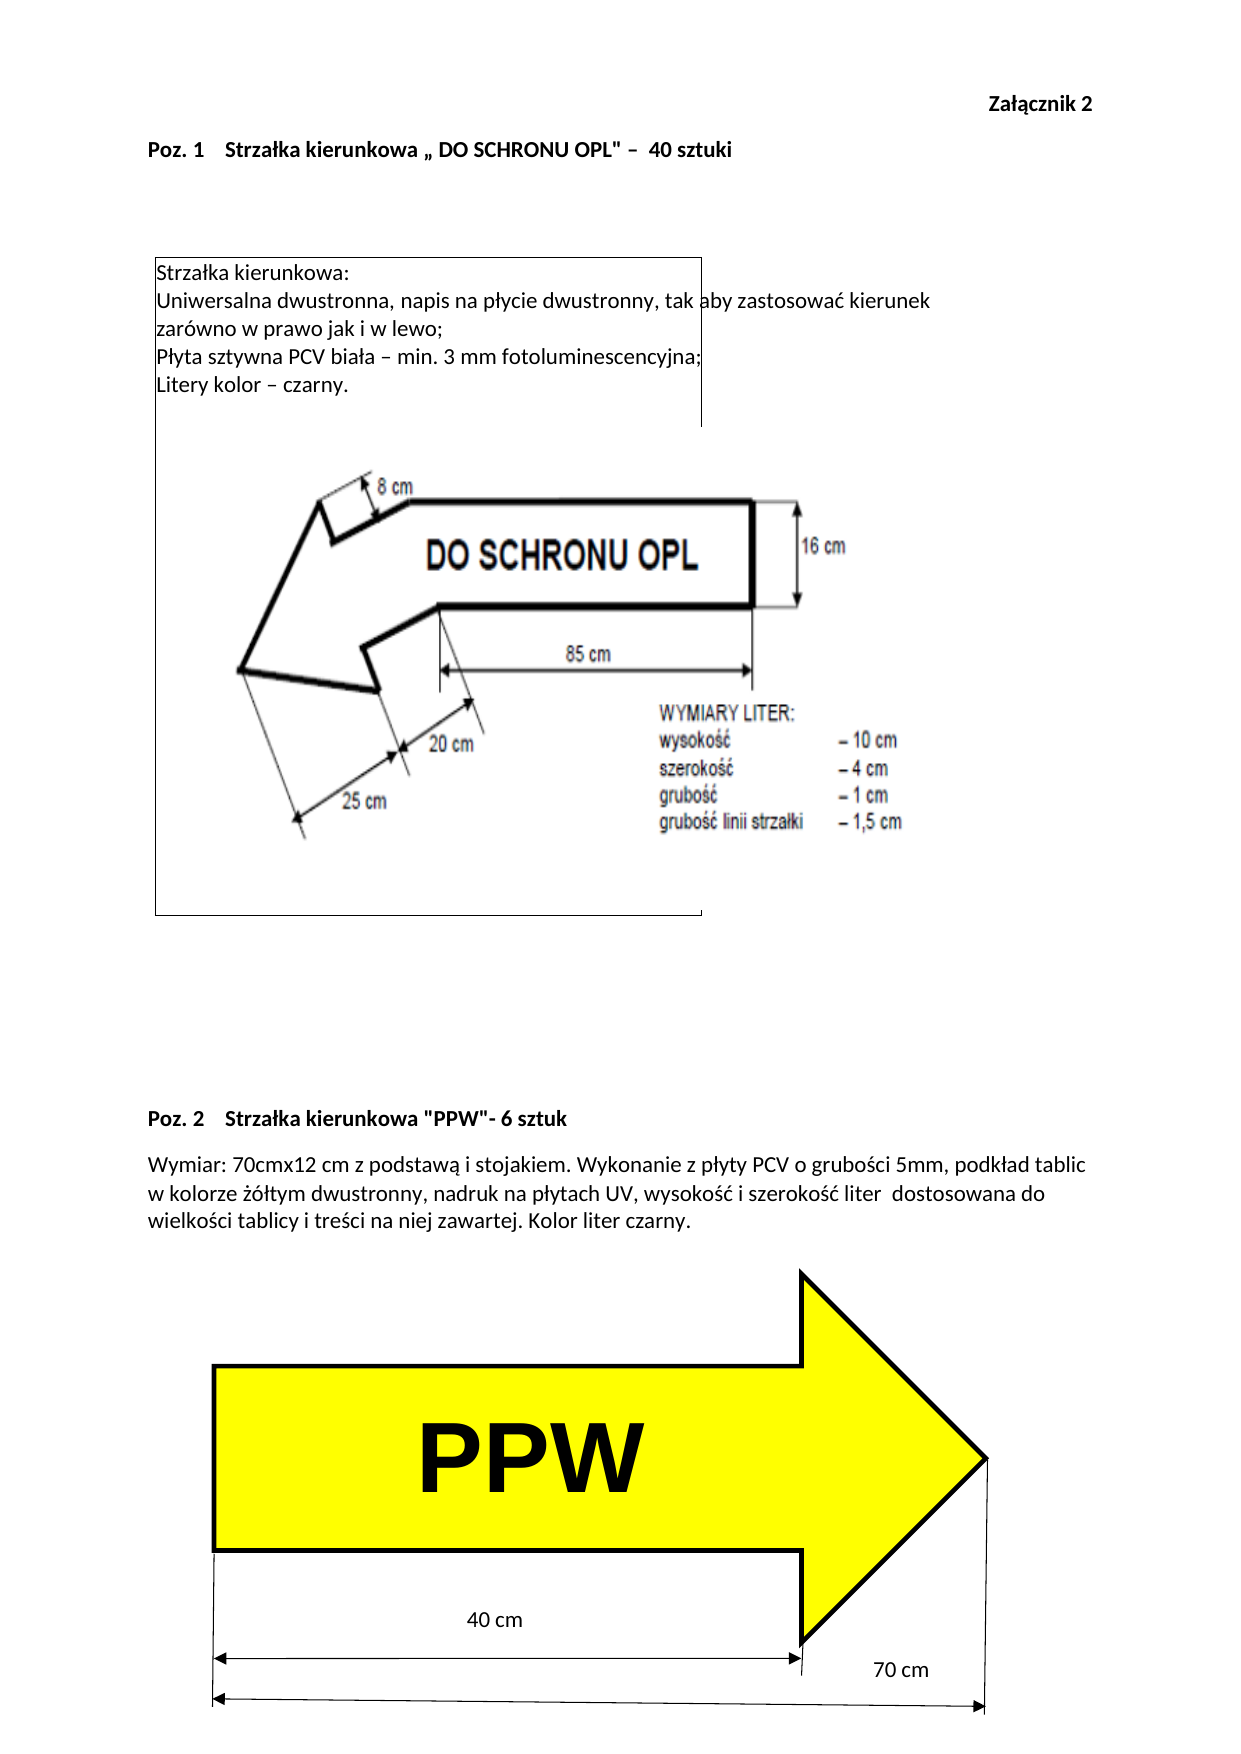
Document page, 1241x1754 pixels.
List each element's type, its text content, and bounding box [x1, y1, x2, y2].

text Wymiar: 70cmx12 cm z podstawą i stojakiem. Wykonanie z płyty PCV o grubości 5mm, podkład tablic w kolorze żółtym dwustronny, nadruk na płytach UV, wysokość i szerokość liter dostosowana do wielkości tablicy i treści na niej zawartej. Kolor liter czarny. [148, 1151, 1093, 1235]
text Poz. 1 Strzałka kierunkowa „ DO SCHRONU OPL" – 40 sztuki [148, 136, 1093, 163]
table_header [148, 229, 701, 916]
picture [190, 427, 941, 910]
text Poz. 2 Strzałka kierunkowa "PPW"- 6 sztuk [148, 1104, 1093, 1132]
text Załącznik 2 [148, 89, 1093, 117]
